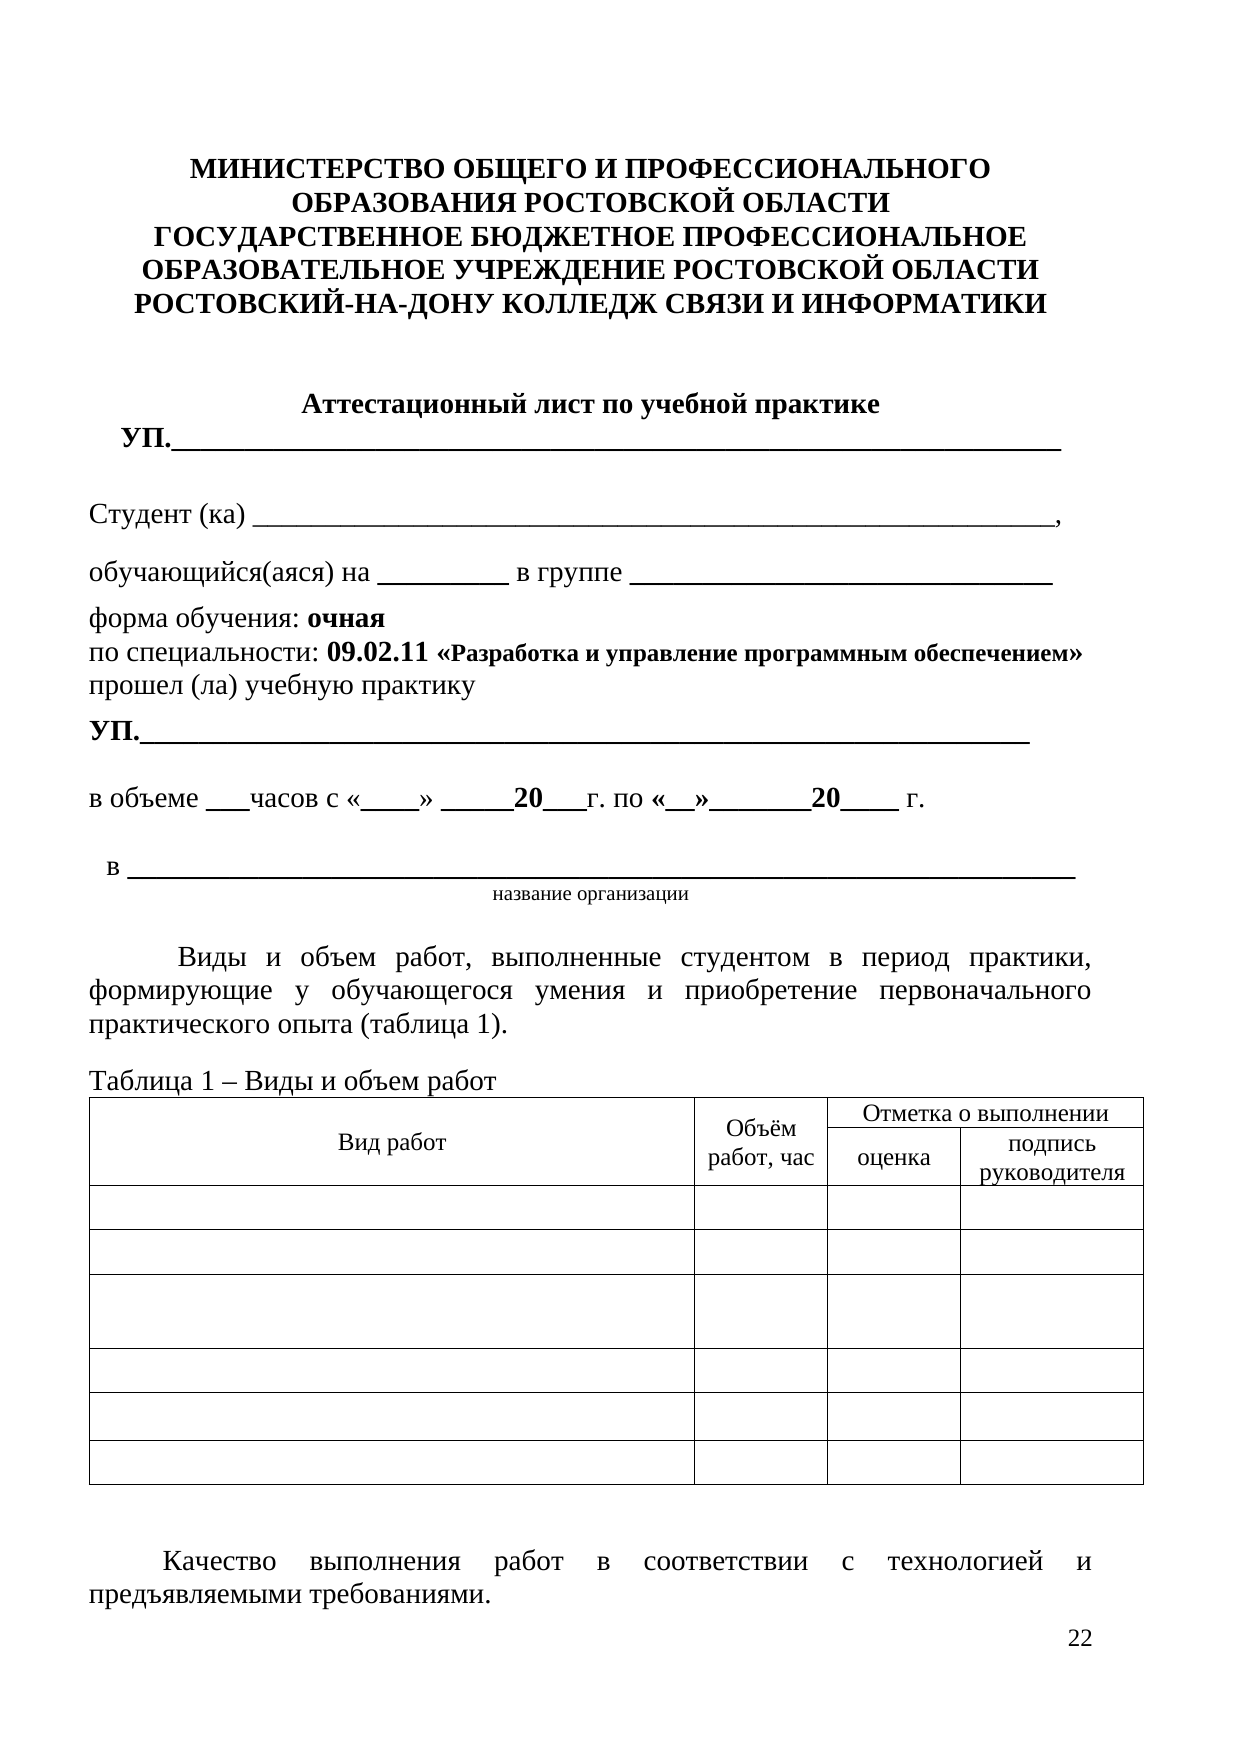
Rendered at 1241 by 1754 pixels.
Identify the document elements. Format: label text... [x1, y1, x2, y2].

text УП._____________________________________________________________ [89, 713, 1092, 747]
table_cell [828, 1349, 960, 1392]
table_cell [695, 1393, 827, 1440]
table_cell [961, 1393, 1143, 1440]
table_cell [828, 1275, 960, 1348]
text Аттестационный лист по учебной практике [89, 386, 1092, 420]
table_header Вид работ [90, 1098, 694, 1185]
table_header Объём работ, час [695, 1098, 827, 1185]
text Виды и объем работ, выполненные студентом в период практики, формирующие у обучающегося умения и приобретение первоначального практического опыта (таблица 1). [89, 939, 1092, 1039]
table_cell [90, 1441, 694, 1484]
table_cell [828, 1393, 960, 1440]
text ГОСУДАРСТВЕННОЕ БЮДЖЕТНОЕ ПРОФЕССИОНАЛЬНОЕ ОБРАЗОВАТЕЛЬНОЕ УЧРЕЖДЕНИЕ РОСТОВСКОЙ ОБЛАСТИ [89, 219, 1092, 286]
text РОСТОВСКИЙ-НА-ДОНУ КОЛЛЕДЖ СВЯЗИ И ИНФОРМАТИКИ [89, 286, 1092, 319]
text форма обучения: очная [89, 600, 1092, 634]
text Таблица 1 – Виды и объем работ [15, 1063, 1092, 1097]
table_cell [961, 1230, 1143, 1273]
table_cell [961, 1441, 1143, 1484]
text обучающийся(аяся) на _________ в группе _____________________________ [89, 554, 1092, 588]
table_cell [90, 1186, 694, 1229]
table_cell [961, 1275, 1143, 1348]
table_cell [828, 1186, 960, 1229]
text в _________________________________________________________________ [15, 848, 1092, 881]
text прошел (ла) учебную практику [89, 667, 1092, 701]
text Студент (ка) _______________________________________________________, [89, 497, 1092, 530]
text УП._____________________________________________________________ [89, 420, 1092, 453]
table_cell [695, 1275, 827, 1348]
text Качество выполнения работ в соответствии с технологией и предъявляемыми требованиями. [89, 1543, 1092, 1610]
table_cell [90, 1349, 694, 1392]
table_cell подпись руководителя [961, 1128, 1143, 1185]
table_cell оценка [828, 1128, 960, 1185]
table_cell [961, 1349, 1143, 1392]
text название организации [15, 881, 1092, 905]
table_cell [90, 1230, 694, 1273]
table_header Отметка о выполнении [828, 1098, 1143, 1127]
table_cell [695, 1186, 827, 1229]
text МИНИСТЕРСТВО ОБЩЕГО И ПРОФЕССИОНАЛЬНОГО ОБРАЗОВАНИЯ РОСТОВСКОЙ ОБЛАСТИ [89, 152, 1092, 219]
table_cell [695, 1349, 827, 1392]
text по специальности: 09.02.11 «Разработка и управление программным обеспечением» [89, 634, 1092, 667]
table_cell [695, 1441, 827, 1484]
table_cell [828, 1441, 960, 1484]
table_cell [90, 1275, 694, 1348]
text в объеме ___часов с «____» _____20___г. по «__»_______20____ г. [15, 781, 1092, 814]
table_cell [90, 1393, 694, 1440]
table_cell [695, 1230, 827, 1273]
table_cell [961, 1186, 1143, 1229]
table_cell [828, 1230, 960, 1273]
